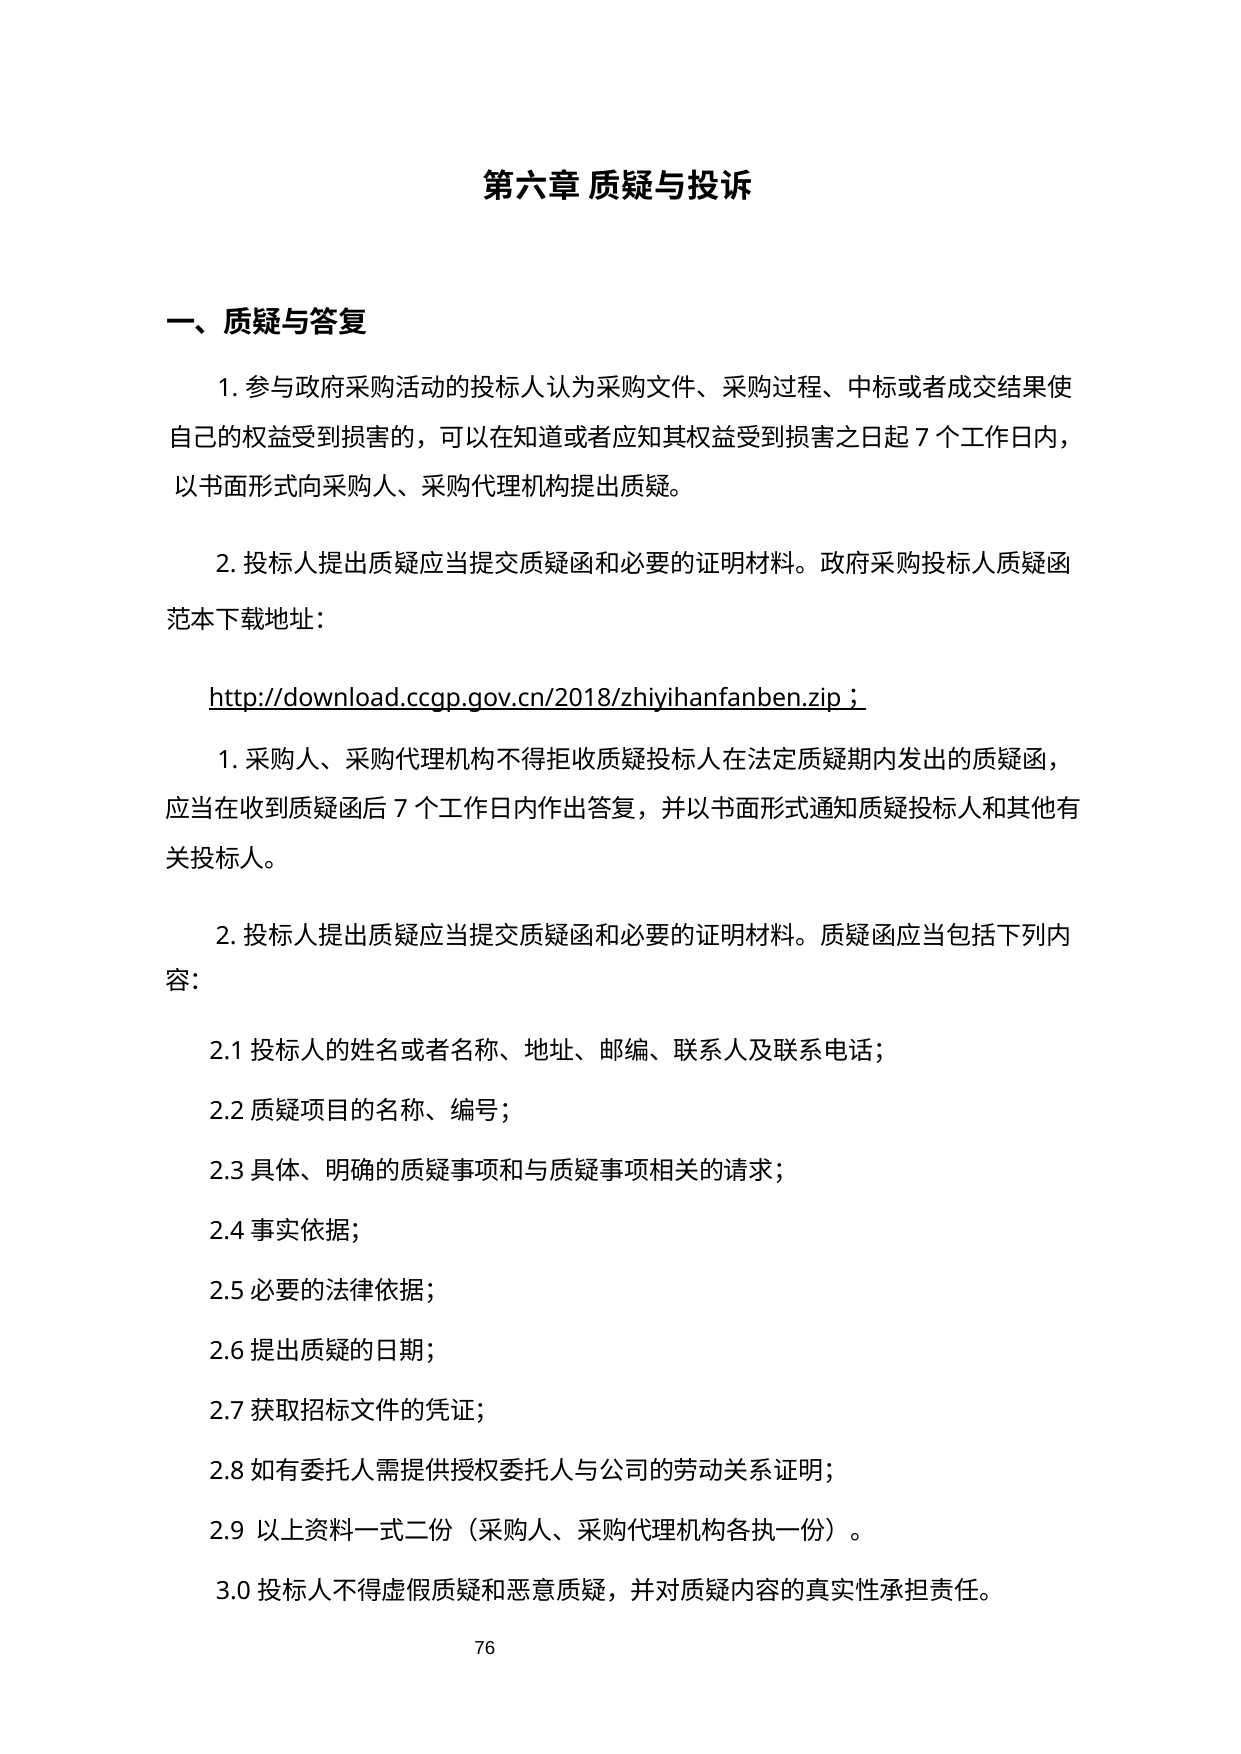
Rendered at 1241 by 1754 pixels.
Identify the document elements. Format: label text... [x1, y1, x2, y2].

text 一、质疑与答复 [166, 302, 1083, 340]
text 2.6 提出质疑的日期； [209, 1333, 1083, 1366]
text 3.0 投标人不得虚假质疑和恶意质疑，并对质疑内容的真实性承担责任。 [216, 1573, 1083, 1606]
text http://download.ccgp.gov.cn/2018/zhiyihanfanben.zip； [209, 682, 1083, 712]
text 2.9 以上资料一式二份（采购人、采购代理机构各执一份）。 [209, 1513, 1083, 1546]
text 2.5 必要的法律依据； [209, 1273, 1083, 1306]
text 2.3 具体、明确的质疑事项和与质疑事项相关的请求； [209, 1153, 1083, 1186]
text 第六章 质疑与投诉 [482, 163, 1083, 207]
text 2.1 投标人的姓名或者名称、地址、邮编、联系人及联系电话； [209, 1033, 1083, 1066]
text 2. 投标人提出质疑应当提交质疑函和必要的证明材料。质疑函应当包括下列内 容： [165, 915, 1082, 997]
text 2. 投标人提出质疑应当提交质疑函和必要的证明材料。政府采购投标人质疑函 范本下载地址： [166, 543, 1082, 635]
text 2.4 事实依据； [209, 1213, 1083, 1246]
text 1. 参与政府采购活动的投标人认为采购文件、采购过程、中标或者成交结果使 自己的权益受到损害的，可以在知道或者应知其权益受到损害之日起 7 个工作日内， 以书面形式向采购人、采购代理机构提出质疑。 [168, 367, 1083, 503]
text 1. 采购人、采购代理机构不得拒收质疑投标人在法定质疑期内发出的质疑函， 应当在收到质疑函后 7 个工作日内作出答复，并以书面形式通知质疑投标人和其他有 关投标人。 [165, 739, 1082, 875]
text 2.8 如有委托人需提供授权委托人与公司的劳动关系证明； [209, 1453, 1083, 1486]
text 2.2 质疑项目的名称、编号； [209, 1093, 1083, 1126]
text 2.7 获取招标文件的凭证； [209, 1393, 1083, 1426]
